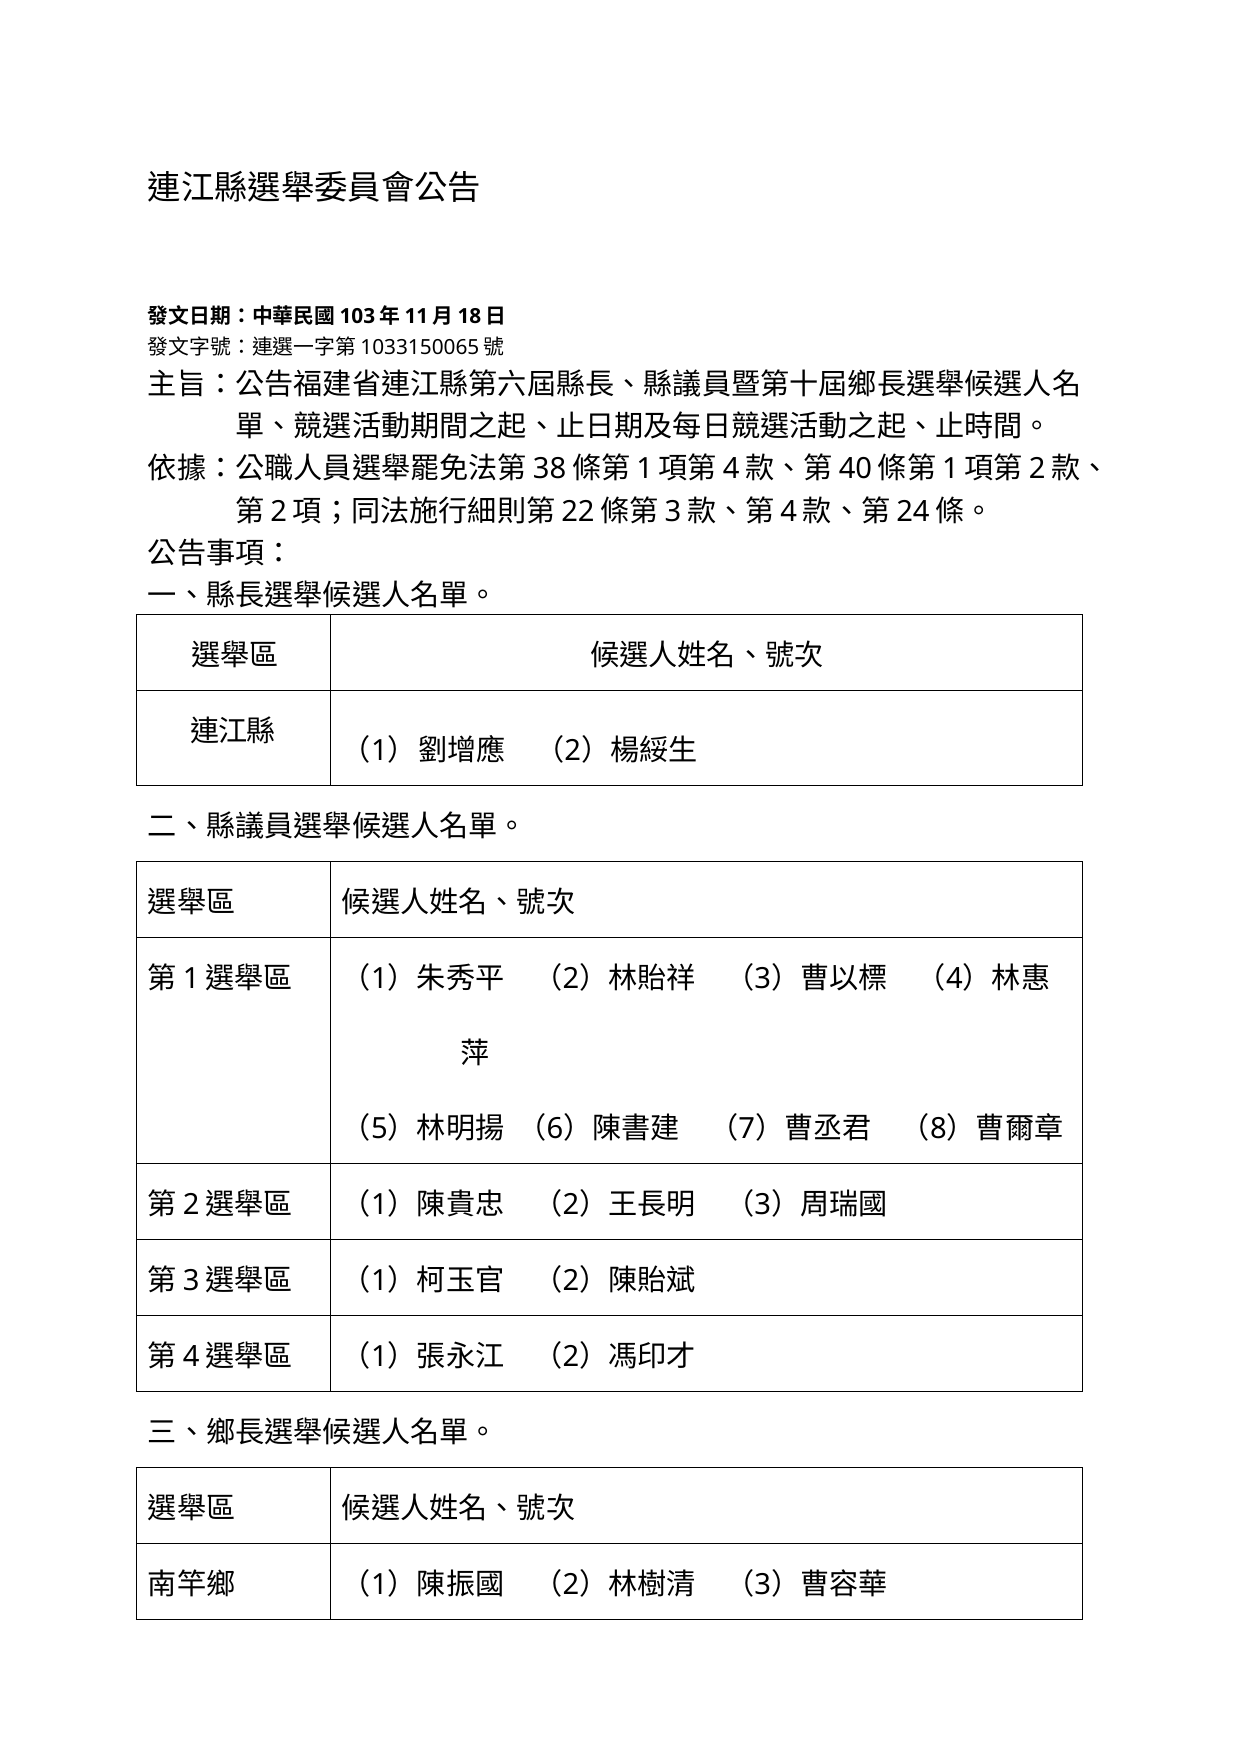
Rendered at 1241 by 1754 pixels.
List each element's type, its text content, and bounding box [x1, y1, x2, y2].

table_cell （1）陳貴忠 （2）王長明 （3）周瑞國 [331, 1164, 1082, 1239]
table_header 候選人姓名、號次 [331, 615, 1082, 690]
table_cell （1）朱秀平 （2）林貽祥 （3）曹以標 （4）林惠萍 （5）林明揚 （6）陳書建 （7）曹丞君 （8）曹爾章 [331, 938, 1082, 1163]
table_cell 連江縣 [137, 691, 330, 785]
text 公告事項： [148, 529, 1092, 572]
table_header 選舉區 [137, 1468, 330, 1543]
text 發文字號：連選一字第1033150065號 [148, 330, 1092, 360]
table_header 候選人姓名、號次 [331, 1468, 1082, 1543]
text 發文日期：中華民國103年11月18日 [148, 299, 1092, 330]
text 一、縣長選舉候選人名單。 [148, 572, 1092, 614]
text 主旨：公告福建省連江縣第六屆縣長、縣議員暨第十屆鄉長選舉候選人名單、競選活動期間之起、止日期及每日競選活動之起、止時間。 [148, 360, 1092, 445]
table_cell 第3選舉區 [137, 1240, 330, 1315]
text 依據：公職人員選舉罷免法第38條第1項第4款、第40條第1項第2款、第2項；同法施行細則第22條第3款、第4款、第24條。 [148, 445, 1092, 529]
table_header 選舉區 [137, 615, 330, 690]
table_cell 第2選舉區 [137, 1164, 330, 1239]
table_cell 劉增應 （2）楊綏生 [331, 691, 1082, 785]
table_cell （1）陳振國 （2）林樹清 （3）曹容華 [331, 1544, 1082, 1619]
text 連江縣選舉委員會公告 [148, 161, 1092, 209]
table_cell 第1選舉區 [137, 938, 330, 1163]
table_cell 南竿鄉 [137, 1544, 330, 1619]
table_header 選舉區 [137, 862, 330, 937]
text 二、縣議員選舉候選人名單。 [148, 786, 1092, 861]
table_cell 第4選舉區 [137, 1316, 330, 1391]
table_cell （1）張永江 （2）馮印才 [331, 1316, 1082, 1391]
table_header 候選人姓名、號次 [331, 862, 1082, 937]
table_cell （1）柯玉官 （2）陳貽斌 [331, 1240, 1082, 1315]
text 三、鄉長選舉候選人名單。 [148, 1392, 1092, 1467]
